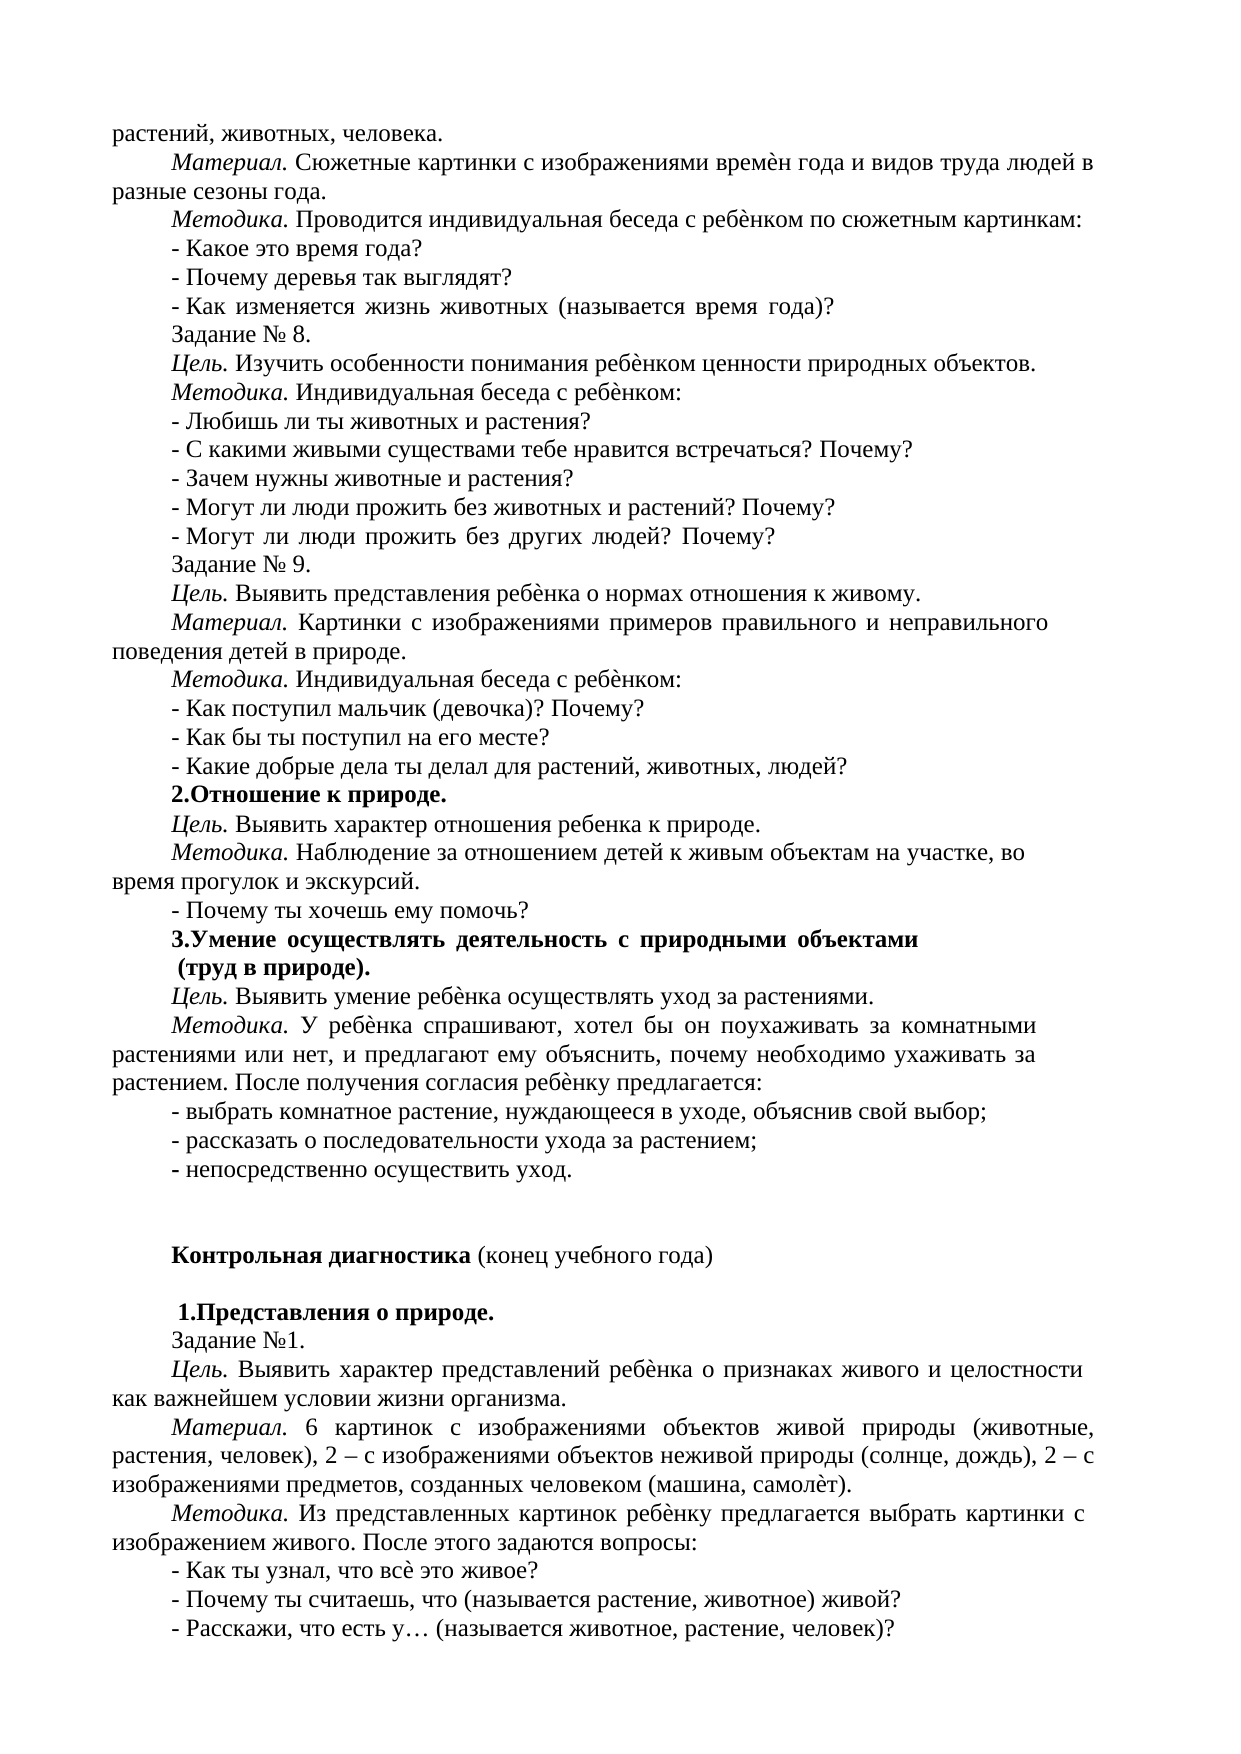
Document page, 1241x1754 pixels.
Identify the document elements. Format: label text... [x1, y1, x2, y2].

text Методика. Из представленных картинок ребѐнку предлагается выбрать картинки с изображением живого. После этого задаются вопросы: [112, 1498, 1086, 1555]
list С какими живыми существами тебе нравится встречаться? Почему? [171, 434, 1152, 463]
list Как ты узнал, что всѐ это живое? [171, 1555, 1152, 1584]
text Методика. Проводится индивидуальная беседа с ребѐнком по сюжетным картинкам: [171, 204, 1152, 233]
list 1.Представления о природе. [171, 1297, 742, 1326]
list Какие добрые дела ты делал для растений, животных, людей? [171, 751, 1152, 779]
text Цель. Выявить умение ребѐнка осуществлять уход за растениями. [171, 981, 1152, 1010]
list рассказать о последовательности ухода за растением; [171, 1125, 1152, 1154]
list Как поступил мальчик (девочка)? Почему? [171, 693, 1152, 722]
list Как изменяется жизнь животных (называется время года)? Задание № 8. [171, 291, 834, 348]
text Цель. Выявить характер представлений ребѐнка о признаках живого и целостности как важнейшем условии жизни организма. [112, 1354, 1084, 1412]
list Контрольная диагностика (конец учебного года) [171, 1240, 742, 1269]
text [112, 118, 1068, 147]
list Могут ли люди прожить без животных и растений? Почему? [171, 492, 1152, 521]
text Цель. Выявить характер отношения ребенка к природе. [171, 809, 1152, 837]
text Задание №1. [171, 1326, 1152, 1354]
subtitle Умение осуществлять деятельность с природными объектами (труд в природе). [171, 924, 919, 981]
text Материал. 6 картинок с изображениями объектов живой природы (животные, растения, человек), 2 – с изображениями объектов неживой природы (солнце, дождь), 2 – с изображениями предметов, созданных человеком (машина, самолѐт). [112, 1412, 1095, 1498]
text Методика. Индивидуальная беседа с ребѐнком: [171, 377, 1152, 406]
text Материал. Сюжетные картинки с изображениями времѐн года и видов труда людей в разные сезоны года. [112, 147, 1095, 204]
list выбрать комнатное растение, нуждающееся в уходе, объяснив свой выбор; [171, 1096, 1152, 1125]
list Какое это время года? [171, 233, 1152, 262]
list Любишь ли ты животных и растения? [171, 406, 1152, 434]
list непосредственно осуществить уход. [171, 1154, 742, 1182]
list Как бы ты поступил на его месте? [171, 722, 1152, 751]
list Почему ты хочешь ему помочь? [171, 895, 1152, 924]
list Зачем нужны животные и растения? [171, 463, 1152, 492]
list Почему деревья так выглядят? [171, 262, 1152, 291]
text Цель. Выявить представления ребѐнка о нормах отношения к живому. [171, 578, 1152, 607]
text Материал. Картинки с изображениями примеров правильного и неправильного поведения детей в природе. [112, 607, 1049, 664]
list Расскажи, что есть у… (называется животное, растение, человек)? [171, 1613, 1152, 1642]
text Методика. Индивидуальная беседа с ребѐнком: [171, 664, 1152, 693]
list Почему ты считаешь, что (называется растение, животное) живой? [171, 1584, 1152, 1613]
text Методика. У ребѐнка спрашивают, хотел бы он поухаживать за комнатными растениями или нет, и предлагают ему объяснить, почему необходимо ухаживать за растением. После получения согласия ребѐнку предлагается: [112, 1010, 1037, 1096]
list Могут ли люди прожить без других людей? Почему? Задание № 9. [171, 521, 775, 578]
text Цель. Изучить особенности понимания ребѐнком ценности природных объектов. [171, 348, 1152, 377]
subtitle Отношение к природе. [171, 780, 1152, 809]
text Методика. Наблюдение за отношением детей к живым объектам на участке, во время прогулок и экскурсий. [112, 837, 1026, 895]
